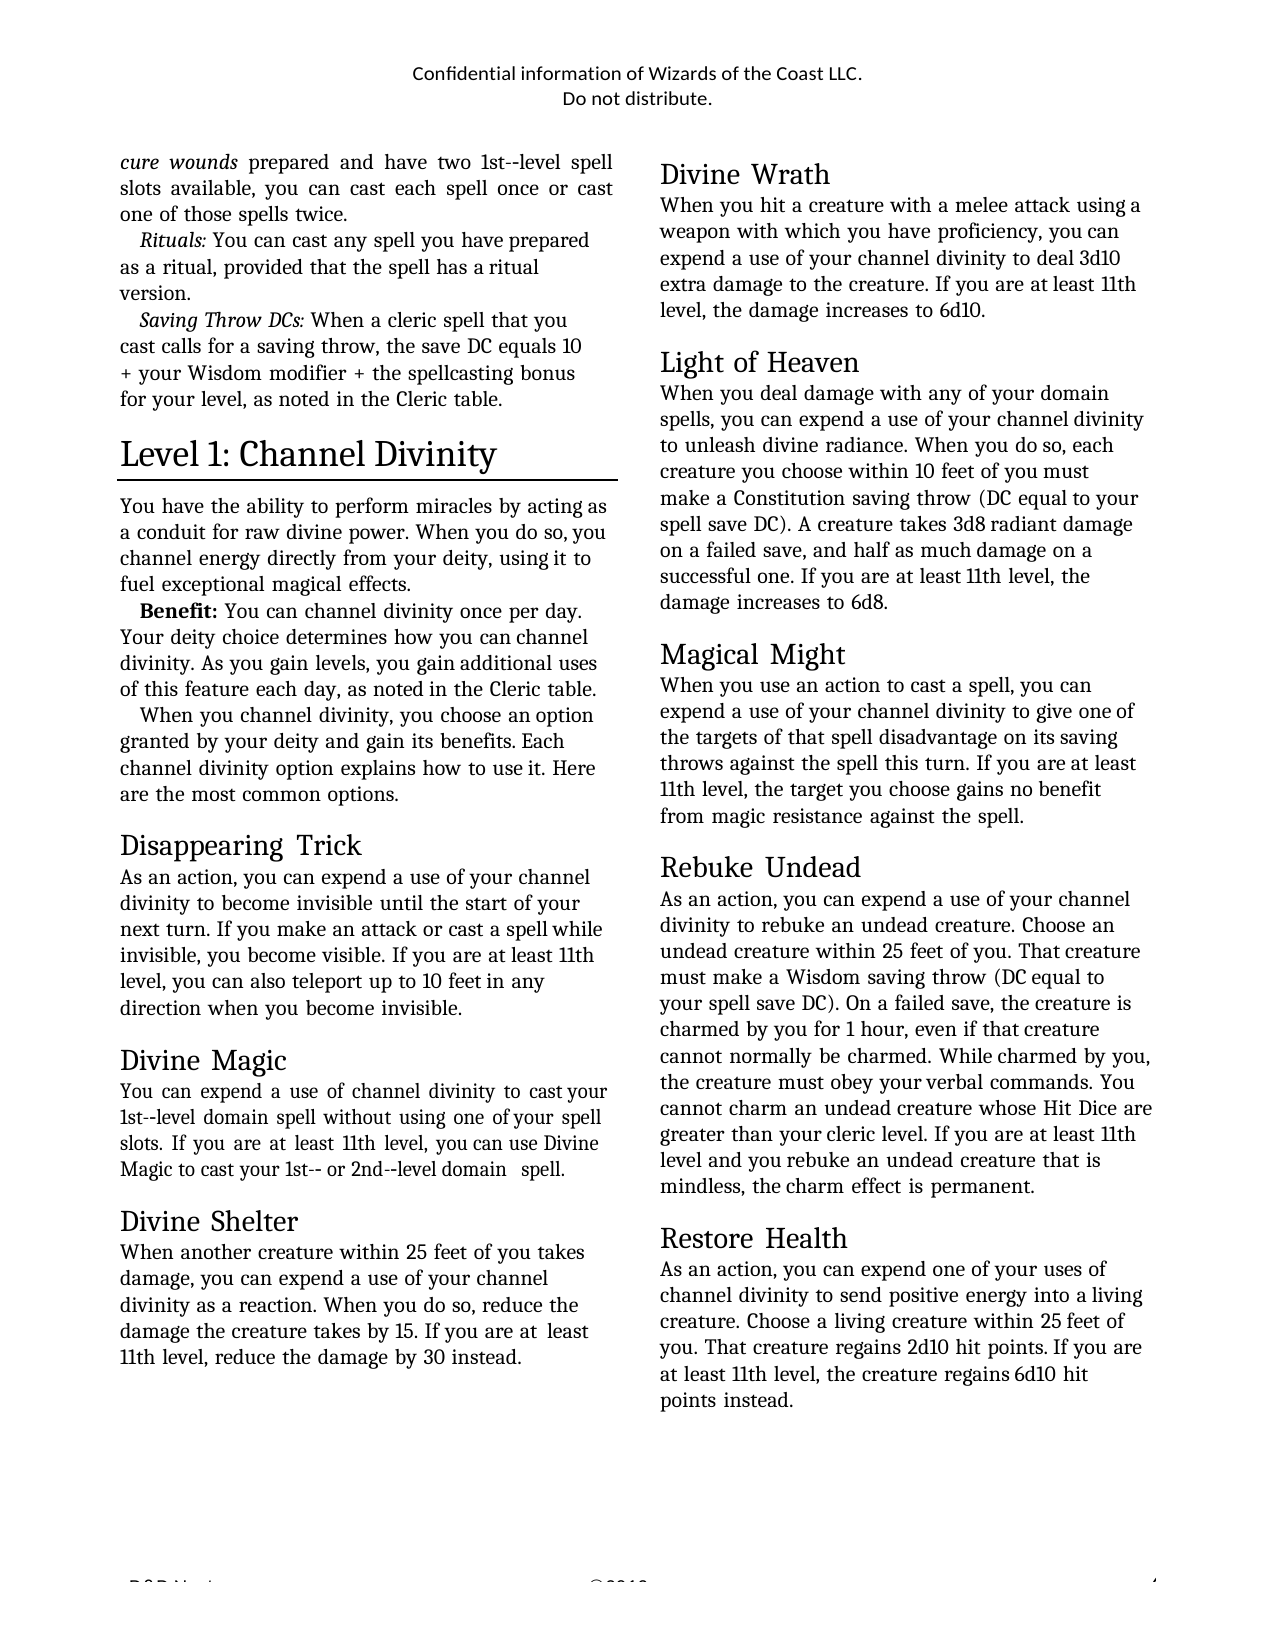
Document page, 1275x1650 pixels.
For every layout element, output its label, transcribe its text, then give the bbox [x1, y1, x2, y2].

text You can expend a use of channel divinity to cast your 1st-­‐level domain spell without using one of your spell slots. If you are at least 11th level, you can use Divine Magic to cast your 1st-­‐ or 2nd-­‐level domain spell. [120, 1078, 610, 1182]
text Saving Throw DCs: When a cleric spell that you [139, 307, 620, 333]
subtitle Light of Heaven [660, 345, 1167, 380]
text You have the ability to perform miracles by acting as a conduit for raw divine power. When you do so, you channel energy directly from your deity, using it to fuel exceptional magical effects. [120, 494, 620, 597]
text cure wounds prepared and have two 1st-­‐level spell slots available, you can cast each spell once or cast one of those spells twice. [120, 149, 613, 227]
text Benefit: You can channel divinity once per day. Your deity choice determines how you can channel divinity. As you gain levels, you gain additional uses of this feature each day, as noted in the Cleric table. [120, 598, 601, 702]
subtitle Restore Health [660, 1221, 1167, 1256]
subtitle Divine Shelter [120, 1204, 620, 1238]
text Rituals: You can cast any spell you have prepared as a ritual, provided that the spell has a ritual version. [120, 228, 597, 306]
subtitle Rebuke Undead [660, 850, 1167, 885]
subtitle Magical Might [660, 637, 1167, 672]
text cast calls for a saving throw, the save DC equals 10 [120, 334, 620, 359]
subtitle Divine Magic [120, 1043, 620, 1077]
text When you channel divinity, you choose an option granted by your deity and gain its benefits. Each channel divinity option explains how to use it. Here are the most common options. [120, 703, 606, 807]
text When you use an action to cast a spell, you can expend a use of your channel divinity to give one of the targets of that spell disadvantage on its saving throws against the spell this turn. If you are at least 11th level, the target you choose gains no benefit from magic resistance against the spell. [660, 673, 1150, 828]
text + your Wisdom modifier + the spellcasting bonus for your level, as noted in the Cleric table. [120, 361, 599, 412]
text As an action, you can expend a use of your channel divinity to rebuke an undead creature. Choose an undead creature within 25 feet of you. That creature must make a Wisdom saving throw (DC equal to your spell save DC). On a failed save, the creature is charmed by you for 1 hour, even if that creature cannot normally be charmed. While charmed by you, the creature must obey your verbal commands. You cannot charm an undead creature whose Hit Dice are greater than your cleric level. If you are at least 11th level and you rebuke an undead creature that is mindless, the charm effect is permanent. [660, 886, 1152, 1199]
subtitle Level 1: Channel Divinity [120, 433, 620, 476]
text When you hit a creature with a melee attack using a weapon with which you have proficiency, you can expend a use of your channel divinity to deal 3d10 extra damage to the creature. If you are at least 11th level, the damage increases to 6d10. [660, 193, 1148, 323]
subtitle Divine Wrath [660, 157, 1167, 192]
text When you deal damage with any of your domain spells, you can expend a use of your channel divinity to unleash divine radiance. When you do so, each creature you choose within 10 feet of you must make a Constitution saving throw (DC equal to your spell save DC). A creature takes 3d8 radiant damage on a failed save, and half as much damage on a successful one. If you are at least 11th level, the damage increases to 6d8. [660, 381, 1145, 615]
text As an action, you can expend a use of your channel divinity to become invisible until the start of your next turn. If you make an attack or cast a spell while invisible, you become visible. If you are at least 11th level, you can also teleport up to 10 feet in any direction when you become invisible. [120, 864, 612, 1021]
text As an action, you can expend one of your uses of channel divinity to send positive energy into a living creature. Choose a living creature within 25 feet of you. That creature regains 2d10 hit points. If you are at least 11th level, the creature regains 6d10 hit points instead. [660, 1257, 1146, 1413]
subtitle Disappearing Trick [120, 828, 620, 863]
text When another creature within 25 feet of you takes damage, you can expend a use of your channel divinity as a reaction. When you do so, reduce the damage the creature takes by 15. If you are at least 11th level, reduce the damage by 30 instead. [120, 1240, 612, 1370]
